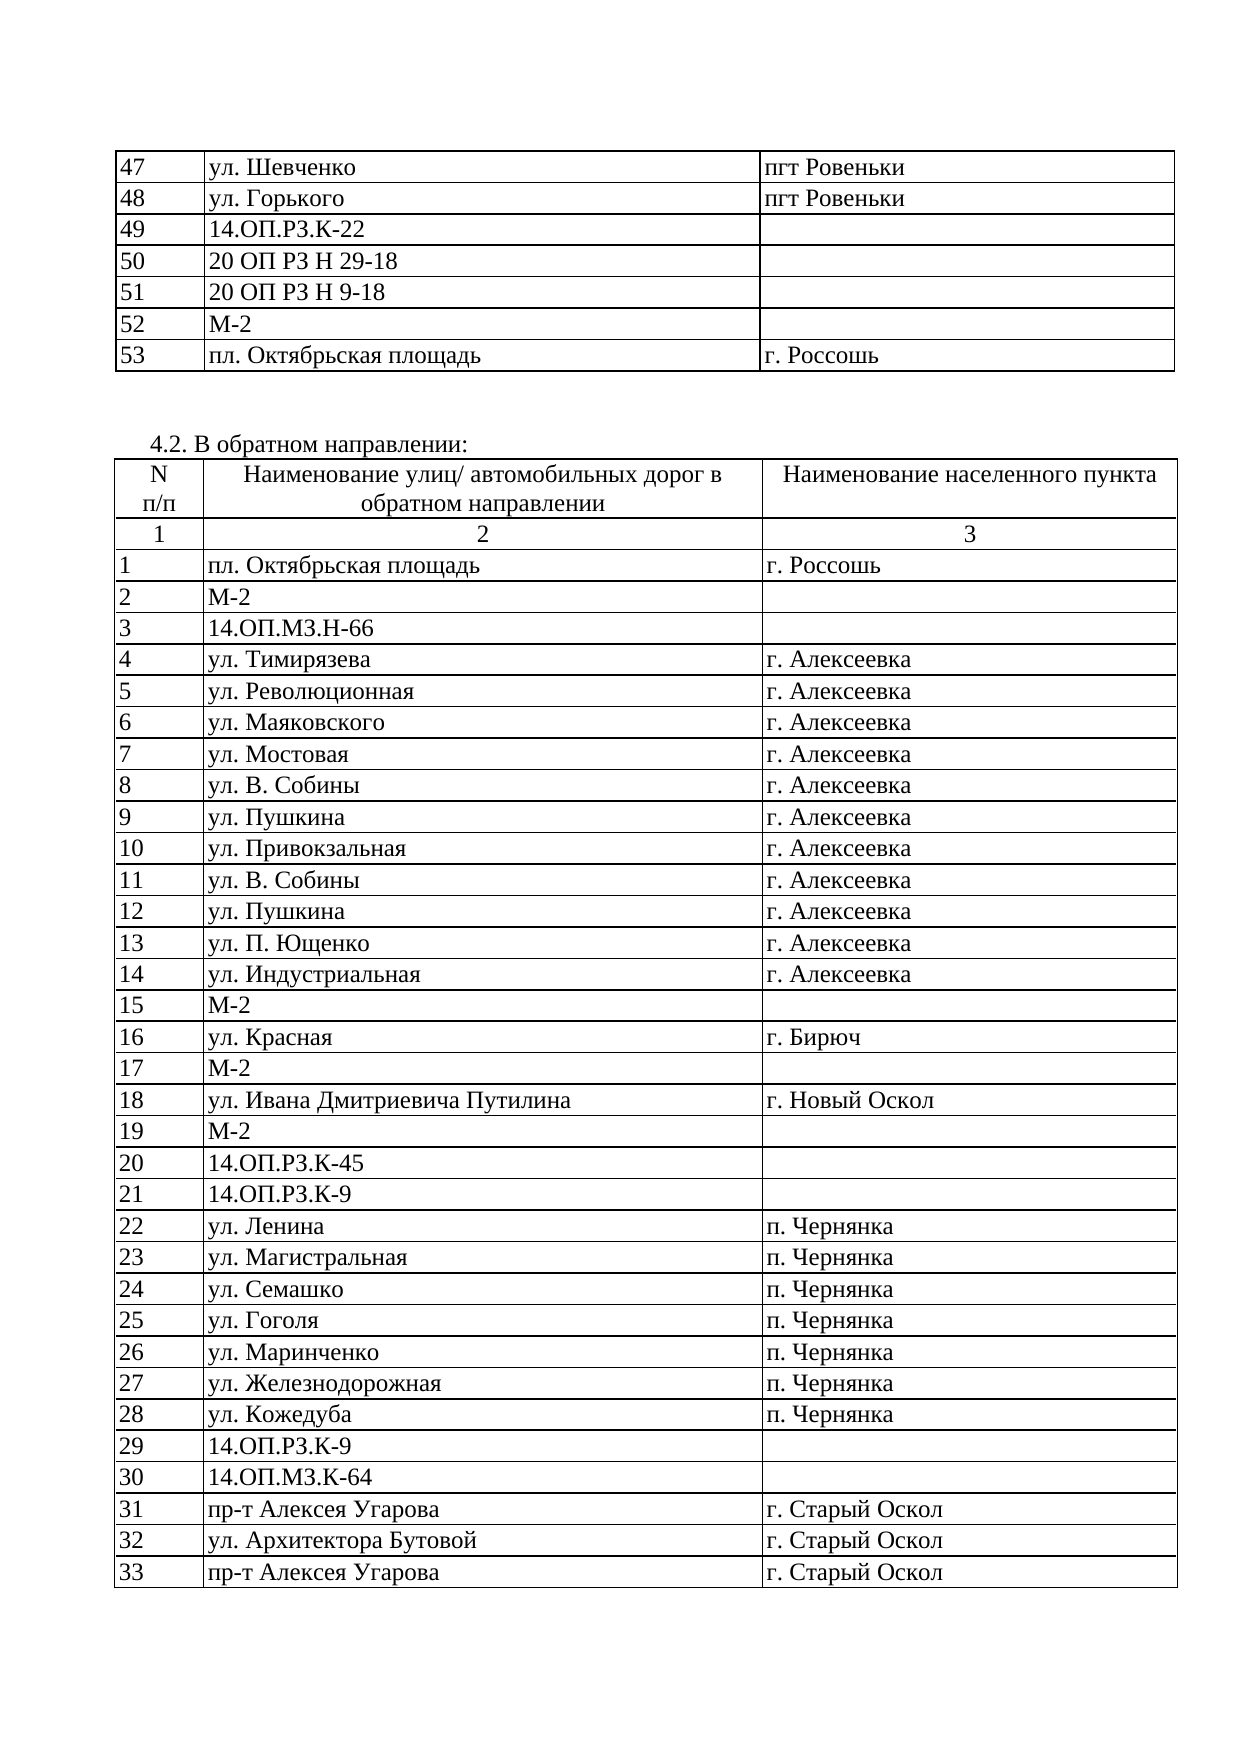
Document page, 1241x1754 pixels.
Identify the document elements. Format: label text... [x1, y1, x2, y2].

table_cell г. Россошь [761, 340, 1174, 370]
table_cell [761, 215, 1174, 244]
table_cell 23 [115, 1242, 203, 1272]
table_cell г. Алексеевка [763, 926, 1177, 957]
table_cell 31 [115, 1493, 203, 1524]
table_cell г. Новый Оскол [763, 1083, 1177, 1115]
table_cell 12 [115, 896, 203, 926]
table_cell М-2 [204, 582, 762, 611]
table_cell п. Чернянка [763, 1241, 1177, 1272]
table_cell ул. Гоголя [204, 1305, 762, 1335]
table_cell 10 [115, 833, 203, 863]
table_cell 18 [115, 1084, 203, 1115]
table_cell ул. Пушкина [204, 896, 762, 926]
table_cell п. Чернянка [763, 1209, 1177, 1241]
table_header Наименование населенного пункта [763, 460, 1177, 517]
table_cell М-2 [204, 991, 762, 1020]
table_cell ул. Ленина [204, 1211, 762, 1241]
table_cell 19 [115, 1116, 203, 1146]
table_cell [761, 277, 1174, 307]
table_cell п. Чернянка [763, 1398, 1177, 1429]
table_cell 48 [117, 183, 204, 213]
table_cell 7 [115, 738, 203, 769]
table_cell 28 [115, 1399, 203, 1429]
table_cell ул. Маринченко [204, 1337, 762, 1366]
table_cell [761, 246, 1174, 276]
table_cell ул. Горького [205, 183, 759, 213]
table_cell 14.ОП.РЗ.К-45 [204, 1148, 762, 1178]
table_cell п. Чернянка [763, 1366, 1177, 1398]
table_cell ул. В. Собины [204, 865, 762, 894]
table_cell [763, 1115, 1177, 1146]
table_cell 50 [117, 246, 204, 276]
table_cell пл. Октябрьская площадь [204, 550, 762, 580]
table_cell пгт Ровеньки [761, 183, 1174, 213]
table_cell п. Чернянка [763, 1272, 1177, 1303]
table_cell 16 [115, 1021, 203, 1052]
table_cell 20 ОП РЗ Н 29-18 [205, 246, 759, 276]
table_cell 49 [117, 215, 204, 244]
table_cell ул. Магистральная [204, 1242, 762, 1272]
table_cell [763, 1461, 1177, 1492]
table_cell ул. Индустриальная [204, 959, 762, 989]
table_cell г. Бирюч [763, 1020, 1177, 1052]
table_cell пр-т Алексея Угарова [204, 1494, 762, 1524]
table_cell ул. Тимирязева [204, 645, 762, 674]
table_cell [763, 1178, 1177, 1209]
table_cell 14.ОП.МЗ.К-64 [204, 1462, 762, 1492]
table_cell 21 [115, 1179, 203, 1209]
table_cell 27 [115, 1368, 203, 1398]
table_cell ул. Революционная [204, 676, 762, 706]
table_cell М-2 [205, 309, 759, 339]
table_cell г. Алексеевка [763, 706, 1177, 737]
table_cell ул. Архитектора Бутовой [204, 1525, 762, 1555]
table_cell 6 [115, 707, 203, 737]
table_cell [763, 989, 1177, 1020]
table_cell ул. Железнодорожная [204, 1368, 762, 1398]
table_cell ул. Семашко [204, 1274, 762, 1303]
table_cell 4 [115, 644, 203, 674]
table_cell 14.ОП.МЗ.Н-66 [204, 613, 762, 643]
table_cell 1 [115, 550, 203, 580]
table_cell ул. П. Ющенко [204, 928, 762, 957]
table_cell г. Алексеевка [763, 800, 1177, 832]
table_cell 29 [115, 1430, 203, 1461]
table_cell 32 [115, 1525, 203, 1555]
table_cell г. Алексеевка [763, 895, 1177, 926]
table_cell г. Алексеевка [763, 863, 1177, 894]
table_cell 3 [115, 613, 203, 643]
table_cell 20 [115, 1147, 203, 1178]
table_cell г. Россошь [763, 549, 1177, 580]
table_cell ул. Ивана Дмитриевича Путилина [204, 1085, 762, 1115]
table_cell г. Старый Оскол [763, 1492, 1177, 1524]
table_cell 52 [117, 309, 204, 339]
table_cell 11 [115, 864, 203, 894]
table_cell п. Чернянка [763, 1304, 1177, 1335]
table_cell 14.ОП.РЗ.К-22 [205, 215, 759, 244]
table_cell г. Старый Оскол [763, 1555, 1177, 1587]
table_cell 1 [115, 518, 203, 548]
table_cell г. Старый Оскол [763, 1524, 1177, 1555]
table_cell [763, 1429, 1177, 1461]
table_cell [763, 1052, 1177, 1083]
table_cell [763, 580, 1177, 611]
table_cell ул. Мостовая [204, 739, 762, 769]
table_cell [763, 1146, 1177, 1178]
table_header N п/п [115, 460, 203, 517]
table_cell ул. Красная [204, 1022, 762, 1052]
table_cell г. Алексеевка [763, 958, 1177, 989]
table_cell 24 [115, 1273, 203, 1303]
table_cell г. Алексеевка [763, 674, 1177, 706]
table_cell 25 [115, 1305, 203, 1335]
table_cell г. Алексеевка [763, 769, 1177, 800]
table_cell 3 [763, 517, 1177, 548]
table_cell 51 [117, 277, 204, 307]
table_cell 33 [115, 1556, 203, 1587]
table_cell пр-т Алексея Угарова [204, 1557, 762, 1587]
table_cell М-2 [204, 1053, 762, 1083]
table_cell [761, 309, 1174, 339]
table_cell 8 [115, 770, 203, 800]
table_cell 22 [115, 1210, 203, 1241]
table_cell ул. Кожедуба [204, 1400, 762, 1429]
table_cell 17 [115, 1053, 203, 1083]
table_cell 14.ОП.РЗ.К-9 [204, 1431, 762, 1461]
table_cell пл. Октябрьская площадь [205, 340, 759, 370]
table_cell ул. Привокзальная [204, 833, 762, 863]
table_cell 13 [115, 927, 203, 957]
table_cell ул. Маяковского [204, 707, 762, 737]
table_cell [763, 611, 1177, 643]
table_cell 53 [117, 340, 204, 370]
table_cell М-2 [204, 1116, 762, 1146]
table_cell г. Алексеевка [763, 643, 1177, 674]
table_cell ул. В. Собины [204, 770, 762, 800]
table_cell ул. Пушкина [204, 802, 762, 832]
table_cell 2 [115, 581, 203, 611]
table_cell 26 [115, 1336, 203, 1366]
text 4.2. В обратном направлении: [150, 429, 1090, 458]
table_cell 14.ОП.РЗ.К-9 [204, 1179, 762, 1209]
table_cell п. Чернянка [763, 1335, 1177, 1366]
table_cell ул. Шевченко [205, 152, 759, 181]
table_cell 14 [115, 959, 203, 989]
table_cell 47 [117, 152, 204, 181]
table_cell 5 [115, 675, 203, 706]
table_cell 20 ОП РЗ Н 9-18 [205, 277, 759, 307]
table_cell 30 [115, 1462, 203, 1492]
table_cell 9 [115, 801, 203, 832]
table_cell г. Алексеевка [763, 737, 1177, 769]
table_cell г. Алексеевка [763, 832, 1177, 863]
table_cell 15 [115, 990, 203, 1020]
table_cell пгт Ровеньки [761, 152, 1174, 181]
table_cell 2 [204, 519, 762, 548]
table_header Наименование улиц/ автомобильных дорог в обратном направлении [204, 460, 762, 517]
